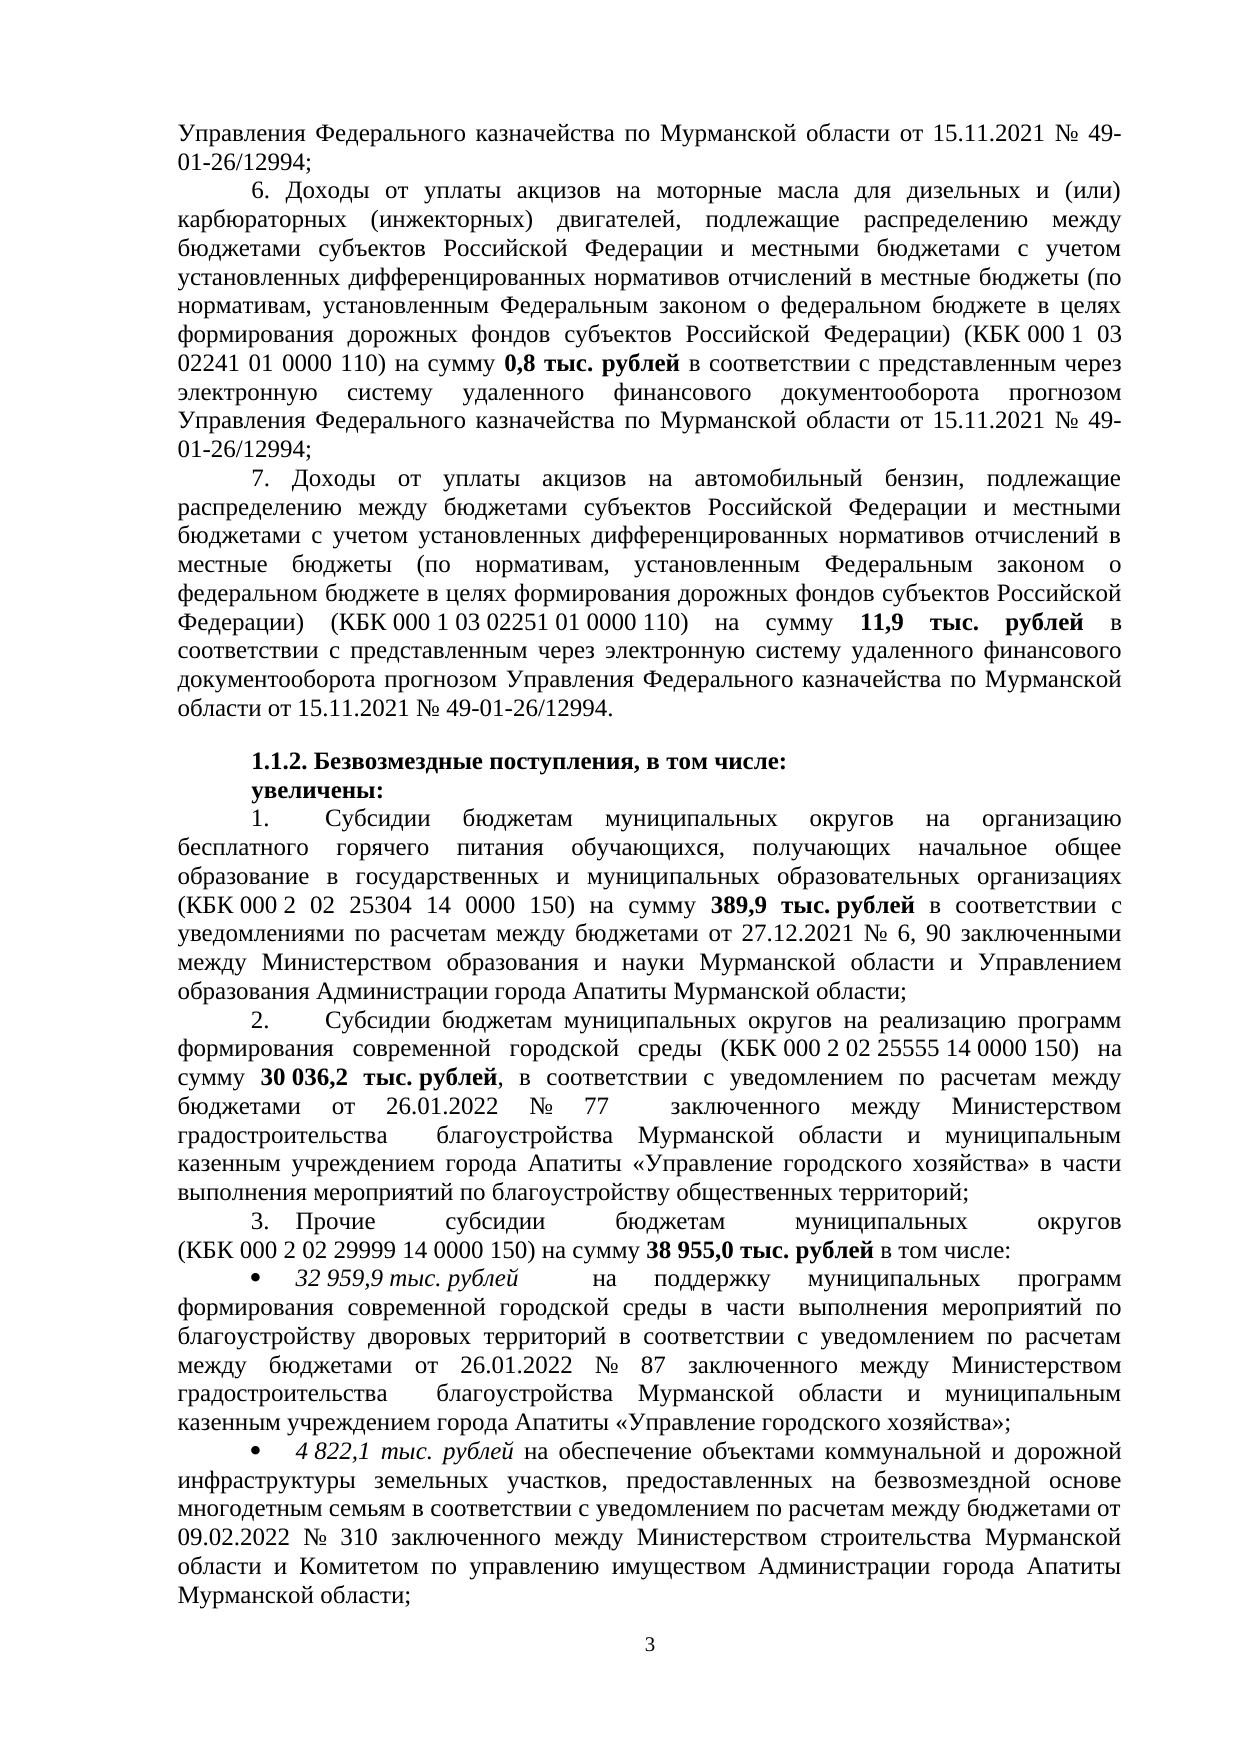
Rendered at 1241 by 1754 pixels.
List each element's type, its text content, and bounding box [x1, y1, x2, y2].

text 6. Доходы от уплаты акцизов на моторные масла для дизельных и (или) карбюраторных (инжекторных) двигателей, подлежащие распределению между бюджетами субъектов Российской Федерации и местными бюджетами с учетом установленных дифференцированных нормативов отчислений в местные бюджеты (по нормативам, установленным Федеральным законом о федеральном бюджете в целях формирования дорожных фондов субъектов Российской Федерации) (КБК 000 1 03 02241 01 0000 110) на сумму 0,8 тыс. рублей в соответствии с представленным через электронную систему удаленного финансового документооборота прогнозом Управления Федерального казначейства по Мурманской области от 15.11.2021 № 49-01-26/12994; [177, 176, 1122, 463]
list Субсидии бюджетам муниципальных округов на организацию бесплатного горячего питания обучающихся, получающих начальное общее образование в государственных и муниципальных образовательных организациях (КБК 000 2 02 25304 14 0000 150) на сумму 389,9 тыс. рублей в соответствии с уведомлениями по расчетам между бюджетами от 27.12.2021 № 6, 90 заключенными между Министерством образования и науки Мурманской области и Управлением образования Администрации города Апатиты Мурманской области; [177, 803, 1122, 1005]
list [177, 118, 1122, 176]
text 7. Доходы от уплаты акцизов на автомобильный бензин, подлежащие распределению между бюджетами субъектов Российской Федерации и местными бюджетами с учетом установленных дифференцированных нормативов отчислений в местные бюджеты (по нормативам, установленным Федеральным законом о федеральном бюджете в целях формирования дорожных фондов субъектов Российской Федерации) (КБК 000 1 03 02251 01 0000 110) на сумму 11,9 тыс. рублей в соответствии с представленным через электронную систему удаленного финансового документооборота прогнозом Управления Федерального казначейства по Мурманской области от 15.11.2021 № 49-01-26/12994. [177, 463, 1122, 722]
text увеличены: [177, 775, 1122, 803]
list 4 822,1 тыс. рублей на обеспечение объектами коммунальной и дорожной инфраструктуры земельных участков, предоставленных на безвозмездной основе многодетным семьям в соответствии с уведомлением по расчетам между бюджетами от 09.02.2022 № 310 заключенного между Министерством строительства Мурманской области и Комитетом по управлению имуществом Администрации города Апатиты Мурманской области; [177, 1436, 1122, 1608]
list 32 959,9 тыс. рублей на поддержку муниципальных программ формирования современной городской среды в части выполнения мероприятий по благоустройству дворовых территорий в соответствии с уведомлением по расчетам между бюджетами от 26.01.2022 № 87 заключенного между Министерством градостроительства благоустройства Мурманской области и муниципальным казенным учреждением города Апатиты «Управление городского хозяйства»; [177, 1263, 1122, 1436]
text 1.1.2. Безвозмездные поступления, в том числе: [177, 746, 1122, 775]
list Субсидии бюджетам муниципальных округов на реализацию программ формирования современной городской среды (КБК 000 2 02 25555 14 0000 150) на сумму 30 036,2 тыс. рублей, в соответствии с уведомлением по расчетам между бюджетами от 26.01.2022 № 77 заключенного между Министерством градостроительства благоустройства Мурманской области и муниципальным казенным учреждением города Апатиты «Управление городского хозяйства» в части выполнения мероприятий по благоустройству общественных территорий; [177, 1005, 1122, 1206]
list Прочие субсидии бюджетам муниципальных округов (КБК 000 2 02 29999 14 0000 150) на сумму 38 955,0 тыс. рублей в том числе: [177, 1206, 1122, 1263]
